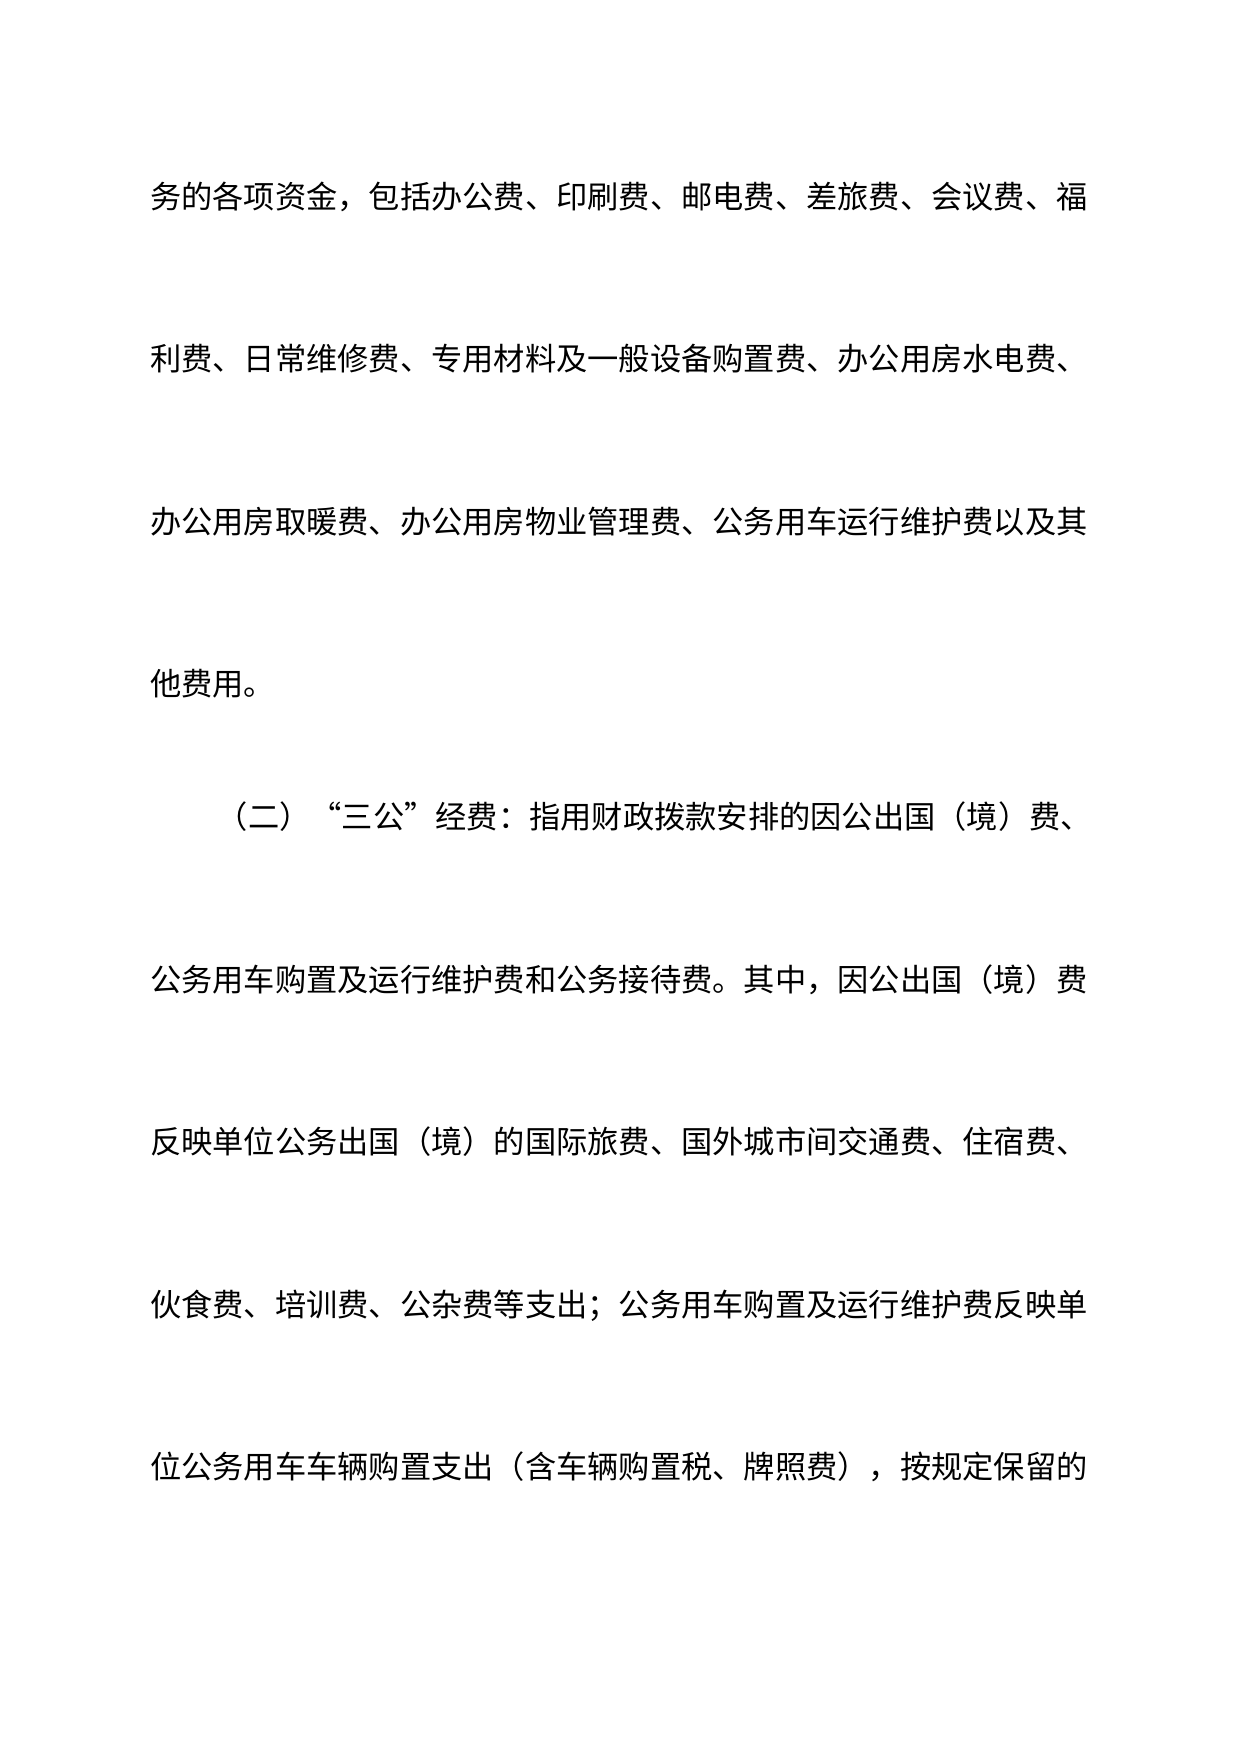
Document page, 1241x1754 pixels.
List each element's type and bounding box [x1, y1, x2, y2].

text [150, 782, 1090, 1497]
text [150, 162, 1090, 714]
